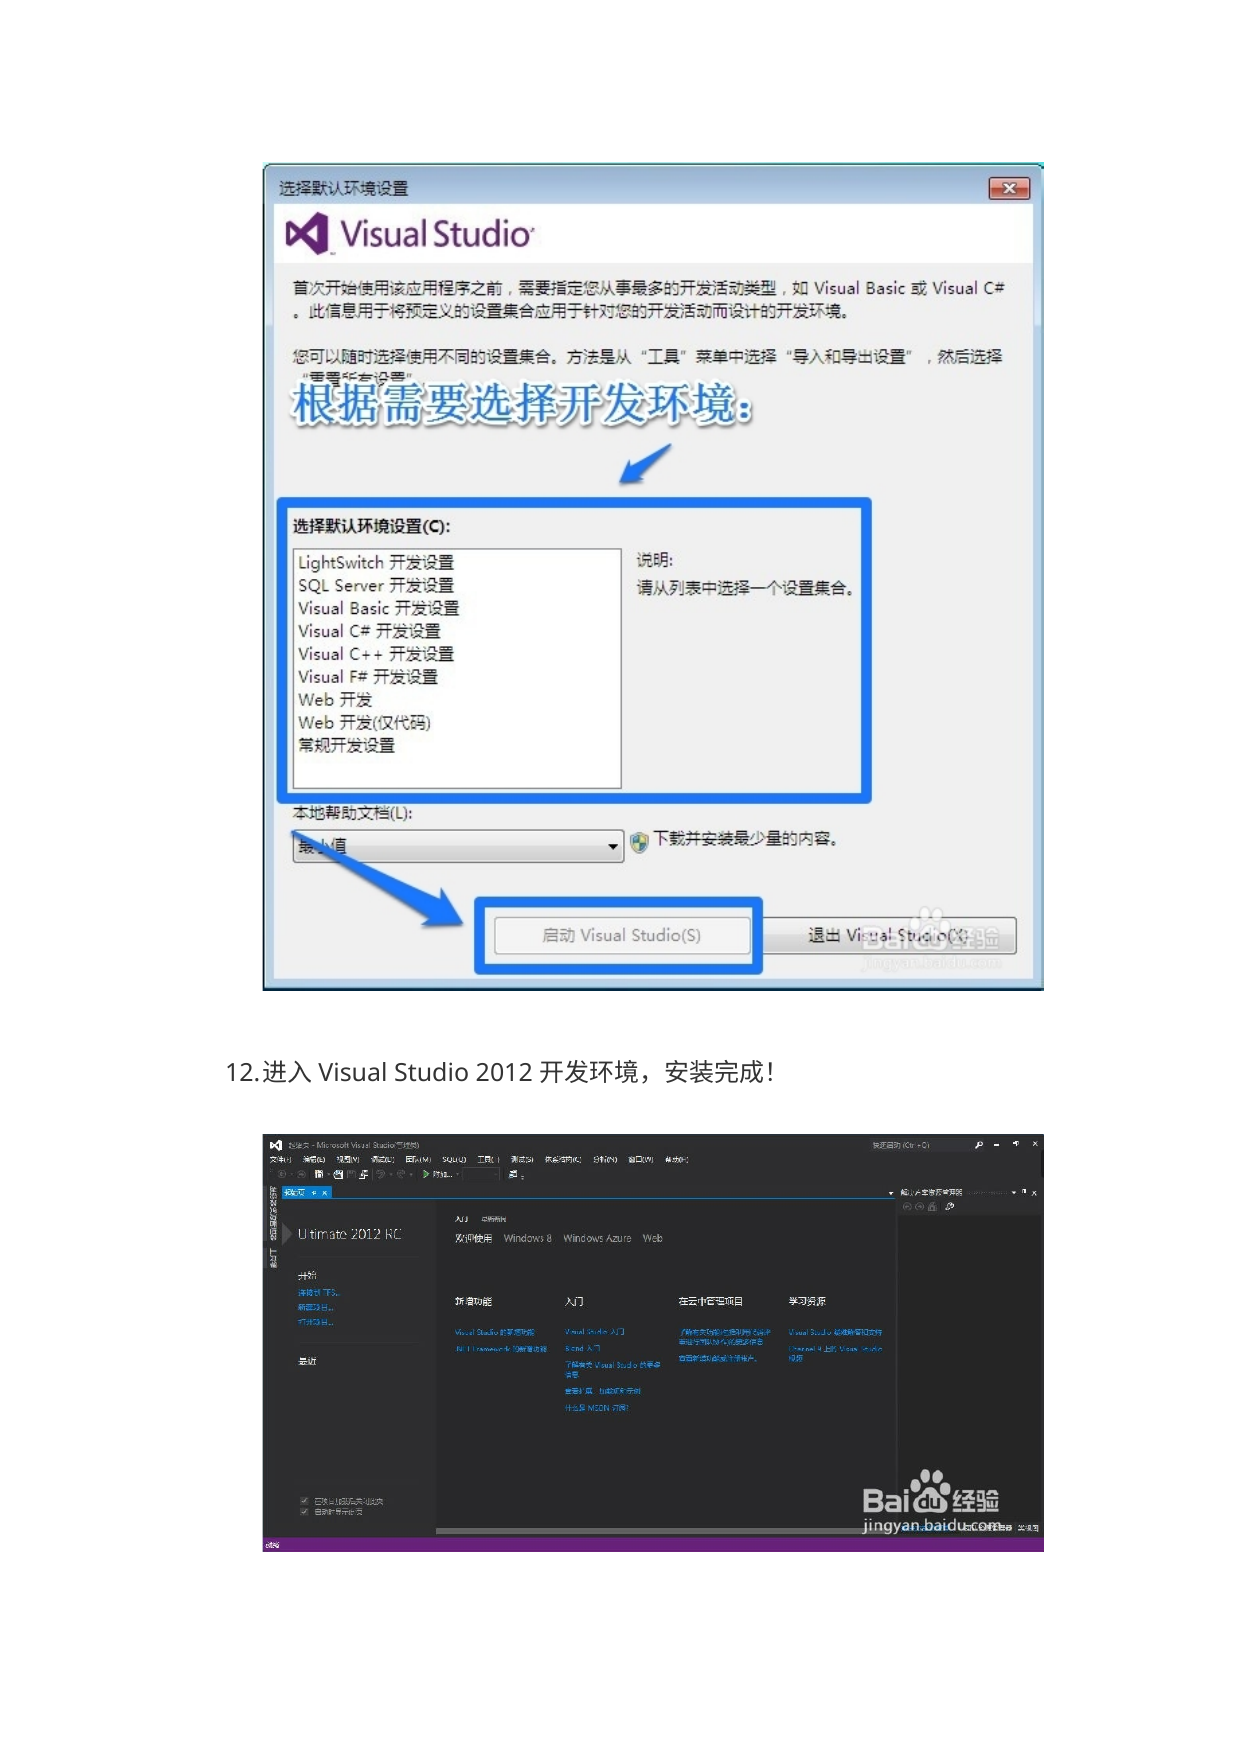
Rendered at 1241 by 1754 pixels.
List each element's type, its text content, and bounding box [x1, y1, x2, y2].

picture [262, 162, 1044, 991]
picture [262, 1134, 1044, 1552]
list 进入 Visual Studio 2012 开发环境，安装完成！ [225, 1038, 1053, 1103]
